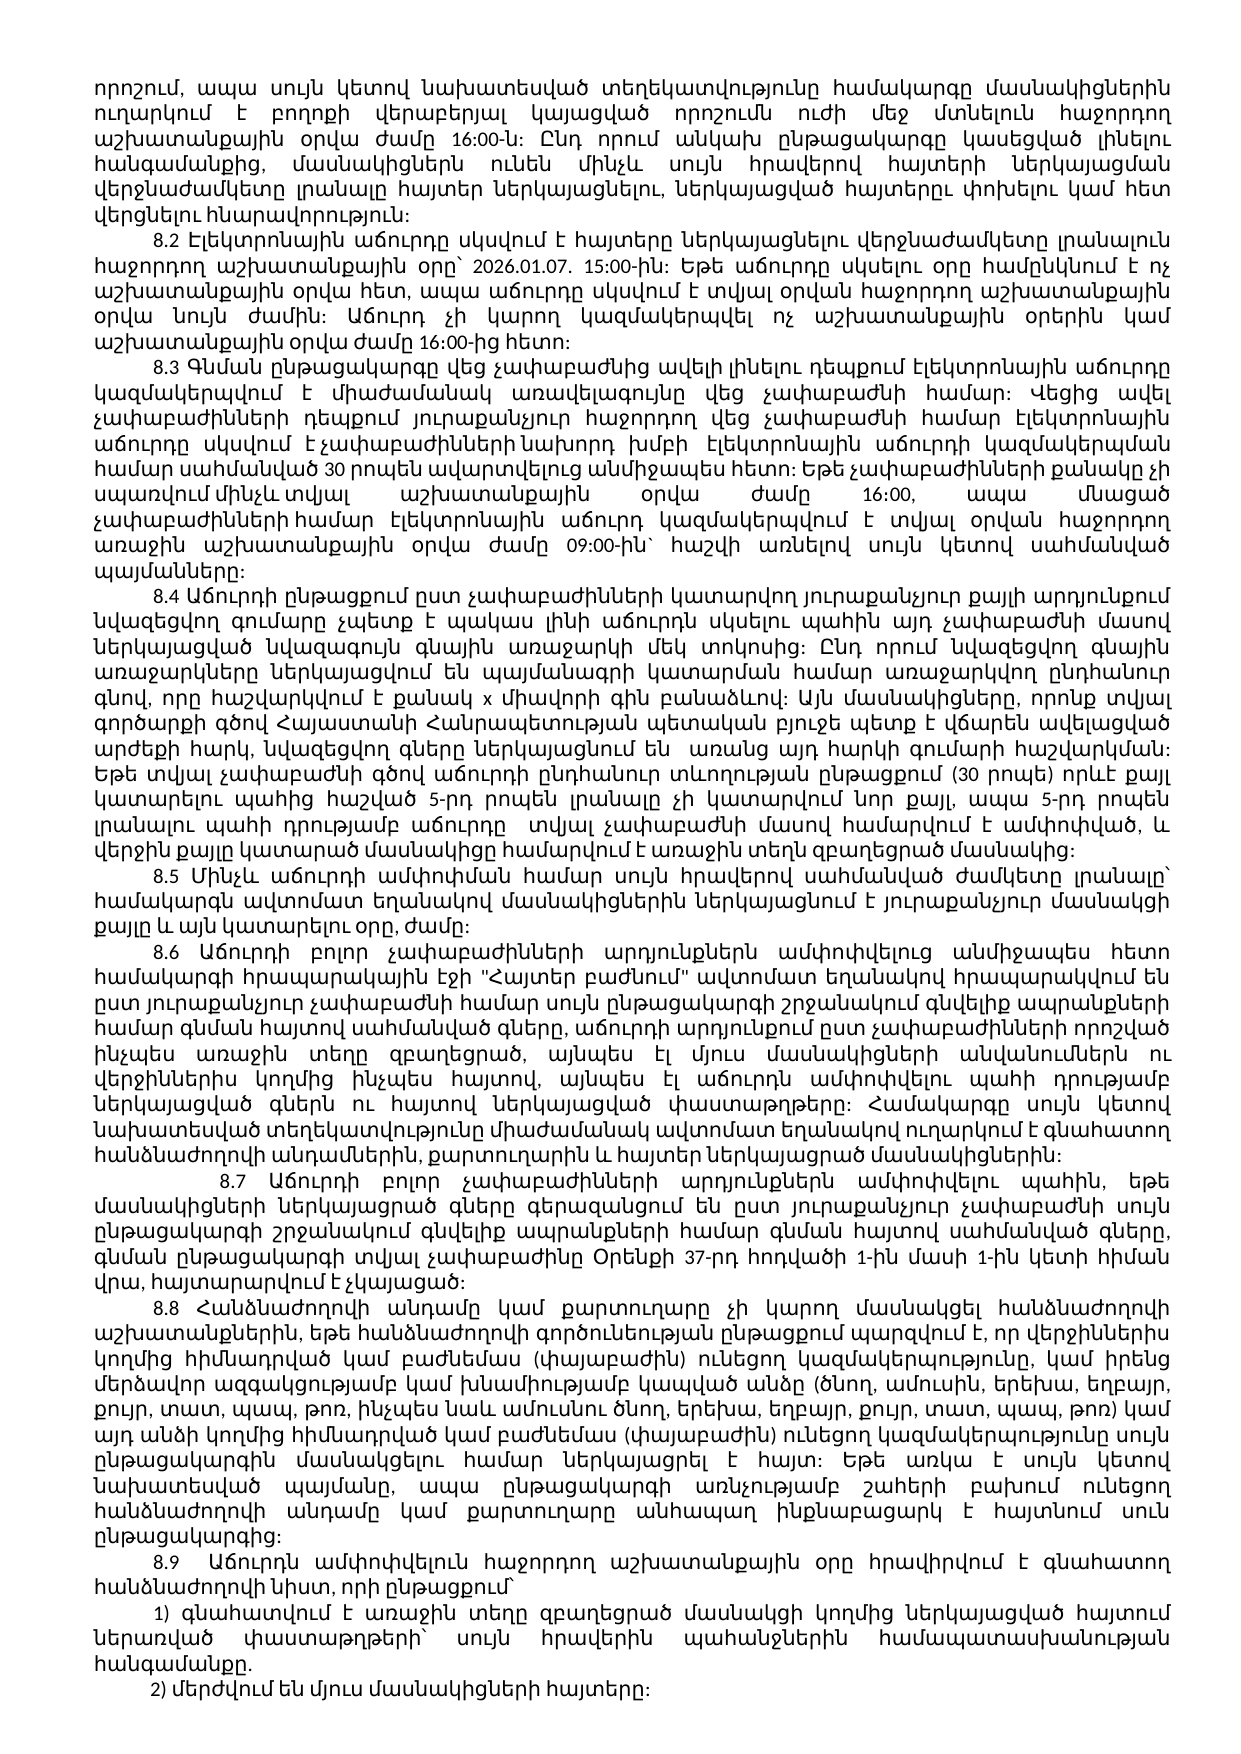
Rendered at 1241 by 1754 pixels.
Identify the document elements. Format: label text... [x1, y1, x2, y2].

text 2) մերժվում են մյուս մասնակիցների հայտերը: [94, 1676, 1171, 1702]
text 8.6 Աճուրդի բոլոր չափաբաժինների արդյունքներն ամփոփվելուց անմիջապես հետո համակարգի հրապարակային էջի "Հայտեր բաժնում" ավտոմատ եղանակով հրապարակվում են ըստ յուրաքանչյուր չափաբաժնի համար սույն ընթացակարգի շրջանակում գնվելիք ապրանքների համար գնման հայտով սահմանված գները, աճուրդի արդյունքում ըստ չափաբաժինների որոշված ինչպես առաջին տեղը զբաղեցրած, այնպես էլ մյուս մասնակիցների անվանումներն ու վերջիններիս կողմից ինչպես հայտով, այնպես էլ աճուրդն ամփոփվելու պահի դրությամբ ներկայացված գներն ու հայտով ներկայացված փաստաթղթերը: Համակարգը սույն կետով նախատեսված տեղեկատվությունը միաժամանակ ավտոմատ եղանակով ուղարկում է գնահատող հանձնաժողովի անդամներին, քարտուղարին և հայտեր ներկայացրած մասնակիցներին: [94, 939, 1171, 1168]
text 8.7 Աճուրդի բոլոր չափաբաժինների արդյունքներն ամփոփվելու պահին, եթե մասնակիցների ներկայացրած գները գերազանցում են ըստ յուրաքանչյուր չափաբաժնի սույն ընթացակարգի շրջանակում գնվելիք ապրանքների համար գնման հայտով սահմանված գները, գնման ընթացակարգի տվյալ չափաբաժինը Օրենքի 37-րդ հոդվածի 1-ին մասի 1-ին կետի հիման վրա, հայտարարվում է չկայացած: [94, 1168, 1171, 1295]
text 8.2 Էլեկտրոնային աճուրդը սկսվում է հայտերը ներկայացնելու վերջնաժամկետը լրանալուն հաջորդող աշխատանքային օրը՝ 2026.01.07. 15:00 -ին: Եթե աճուրդը սկսելու օրը համընկնում է ոչ աշխատանքային օրվա հետ, ապա աճուրդը սկսվում է տվյալ օրվան հաջորդող աշխատանքային օրվա նույն ժամին: Աճուրդ չի կարող կազմակերպվել ոչ աշխատանքային օրերին կամ աշխատանքային օրվա ժամը 16։00-ից հետո: [94, 227, 1171, 354]
text 8.3 Գնման ընթացակարգը վեց չափաբաժնից ավելի լինելու դեպքում էլեկտրոնային աճուրդը կազմակերպվում է միաժամանակ առավելագույնը վեց չափաբաժնի համար: Վեցից ավել չափաբաժինների դեպքում յուրաքանչյուր հաջորդող վեց չափաբաժնի համար էլեկտրոնային աճուրդը սկսվում է չափաբաժինների նախորդ խմբի էլեկտրոնային աճուրդի կազմակերպման համար սահմանված 30 րոպեն ավարտվելուց անմիջապես հետո: Եթե չափաբաժինների քանակը չի սպառվում մինչև տվյալ աշխատանքային օրվա ժամը 16։00, ապա մնացած չափաբաժինների համար էլեկտրոնային աճուրդ կազմակերպվում է տվյալ օրվան հաջորդող առաջին աշխատանքային օրվա ժամը 09:00-ին` հաշվի առնելով սույն կետով սահմանված պայմանները: [94, 354, 1171, 583]
text 8.5 Մինչև աճուրդի ամփոփման համար սույն հրավերով սահմանված ժամկետը լրանալը՝ համակարգն ավտոմատ եղանակով մասնակիցներին ներկայացնում է յուրաքանչյուր մասնակցի քայլը և այն կատարելու օրը, ժամը: [94, 863, 1171, 939]
text 8.4 Աճուրդի ընթացքում ըստ չափաբաժինների կատարվող յուրաքանչյուր քայլի արդյունքում նվազեցվող գումարը չպետք է պակաս լինի աճուրդն սկսելու պահին այդ չափաբաժնի մասով ներկայացված նվազագույն գնային առաջարկի մեկ տոկոսից: Ընդ որում նվազեցվող գնային առաջարկները ներկայացվում են պայմանագրի կատարման համար առաջարկվող ընդհանուր գնով, որը հաշվարկվում է քանակ x միավորի գին բանաձևով: Այն մասնակիցները, որոնք տվյալ գործարքի գծով Հայաստանի Հանրապետության պետական բյուջե պետք է վճարեն ավելացված արժեքի հարկ, նվազեցվող գները ներկայացնում են առանց այդ հարկի գումարի հաշվարկման: Եթե տվյալ չափաբաժնի գծով աճուրդի ընդհանուր տևողության ընթացքում (30 րոպե) որևէ քայլ կատարելու պահից հաշված 5-րդ րոպեն լրանալը չի կատարվում նոր քայլ, ապա 5-րդ րոպեն լրանալու պահի դրությամբ աճուրդը տվյալ չափաբաժնի մասով համարվում է ամփոփված, և վերջին քայլը կատարած մասնակիցը համարվում է առաջին տեղն զբաղեցրած մասնակից: [94, 583, 1171, 863]
text 8.8 Հանձնաժողովի անդամը կամ քարտուղարը չի կարող մասնակցել հանձնաժողովի աշխատանքներին, եթե հանձնաժողովի գործունեության ընթացքում պարզվում է, որ վերջիններիս կողմից հիմնադրված կամ բաժնեմաս (փայաբաժին) ունեցող կազմակերպությունը, կամ իրենց մերձավոր ազգակցությամբ կամ խնամիությամբ կապված անձը (ծնող, ամուսին, երեխա, եղբայր, քույր, տատ, պապ, թոռ, ինչպես նաև ամուսնու ծնող, երեխա, եղբայր, քույր, տատ, պապ, թոռ) կամ այդ անձի կողմից հիմնադրված կամ բաժնեմաս (փայաբաժին) ունեցող կազմակերպությունը սույն ընթացակարգին մասնակցելու համար ներկայացրել է հայտ: Եթե առկա է սույն կետով նախատեսված պայմանը, ապա ընթացակարգի առնչությամբ շահերի բախում ունեցող հանձնաժողովի անդամը կամ քարտուղարը անհապաղ ինքնաբացարկ է հայտնում սուն ընթացակարգից: [94, 1295, 1171, 1549]
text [94, 75, 1171, 227]
text 8.9 Աճուրդն ամփոփվելուն հաջորդող աշխատանքային օրը հրավիրվում է գնահատող հանձնաժողովի նիստ, որի ընթացքում՝ [94, 1549, 1171, 1600]
text 1) գնահատվում է առաջին տեղը զբաղեցրած մասնակցի կողմից ներկայացված հայտում ներառված փաստաթղթերի՝ սույն հրավերին պահանջներին համապատասխանության հանգամանքը. [94, 1600, 1171, 1676]
